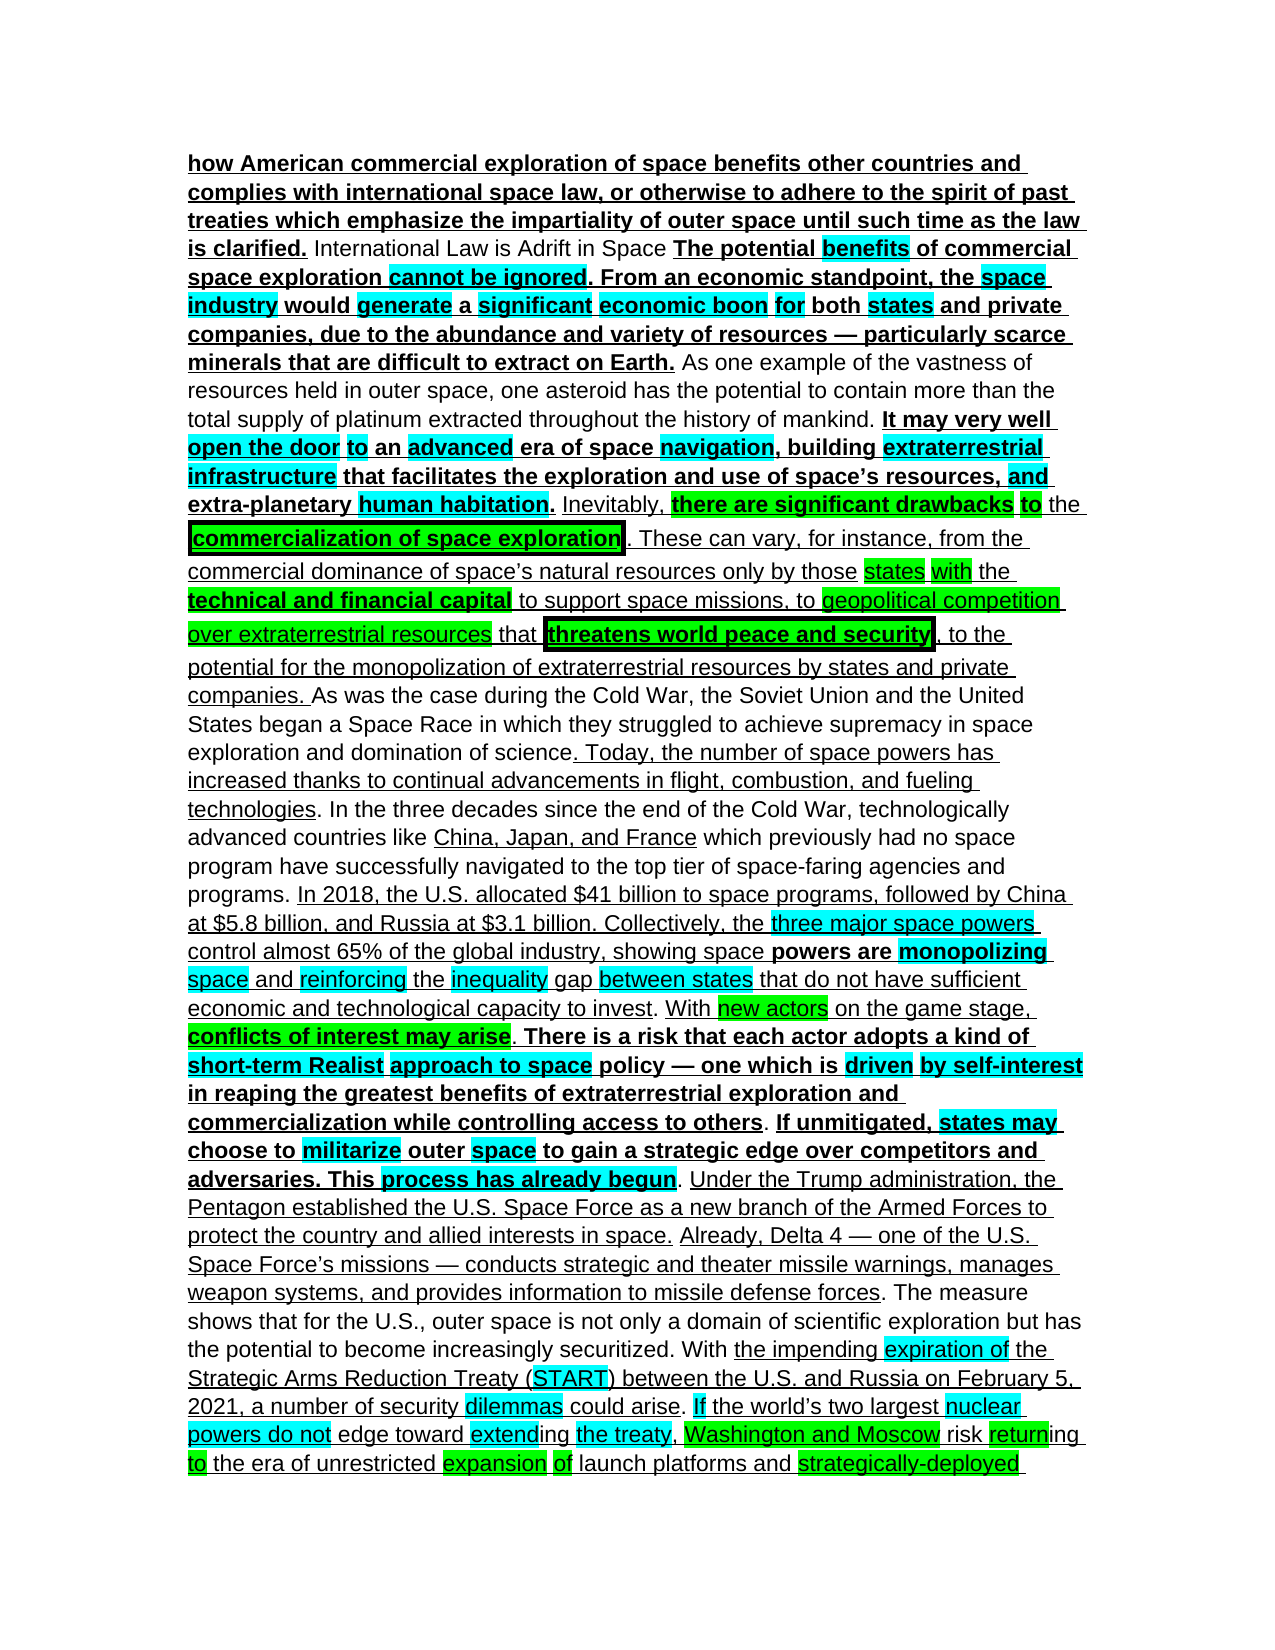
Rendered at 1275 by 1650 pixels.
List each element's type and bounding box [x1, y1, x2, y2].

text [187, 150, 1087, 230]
text [187, 231, 1087, 1476]
